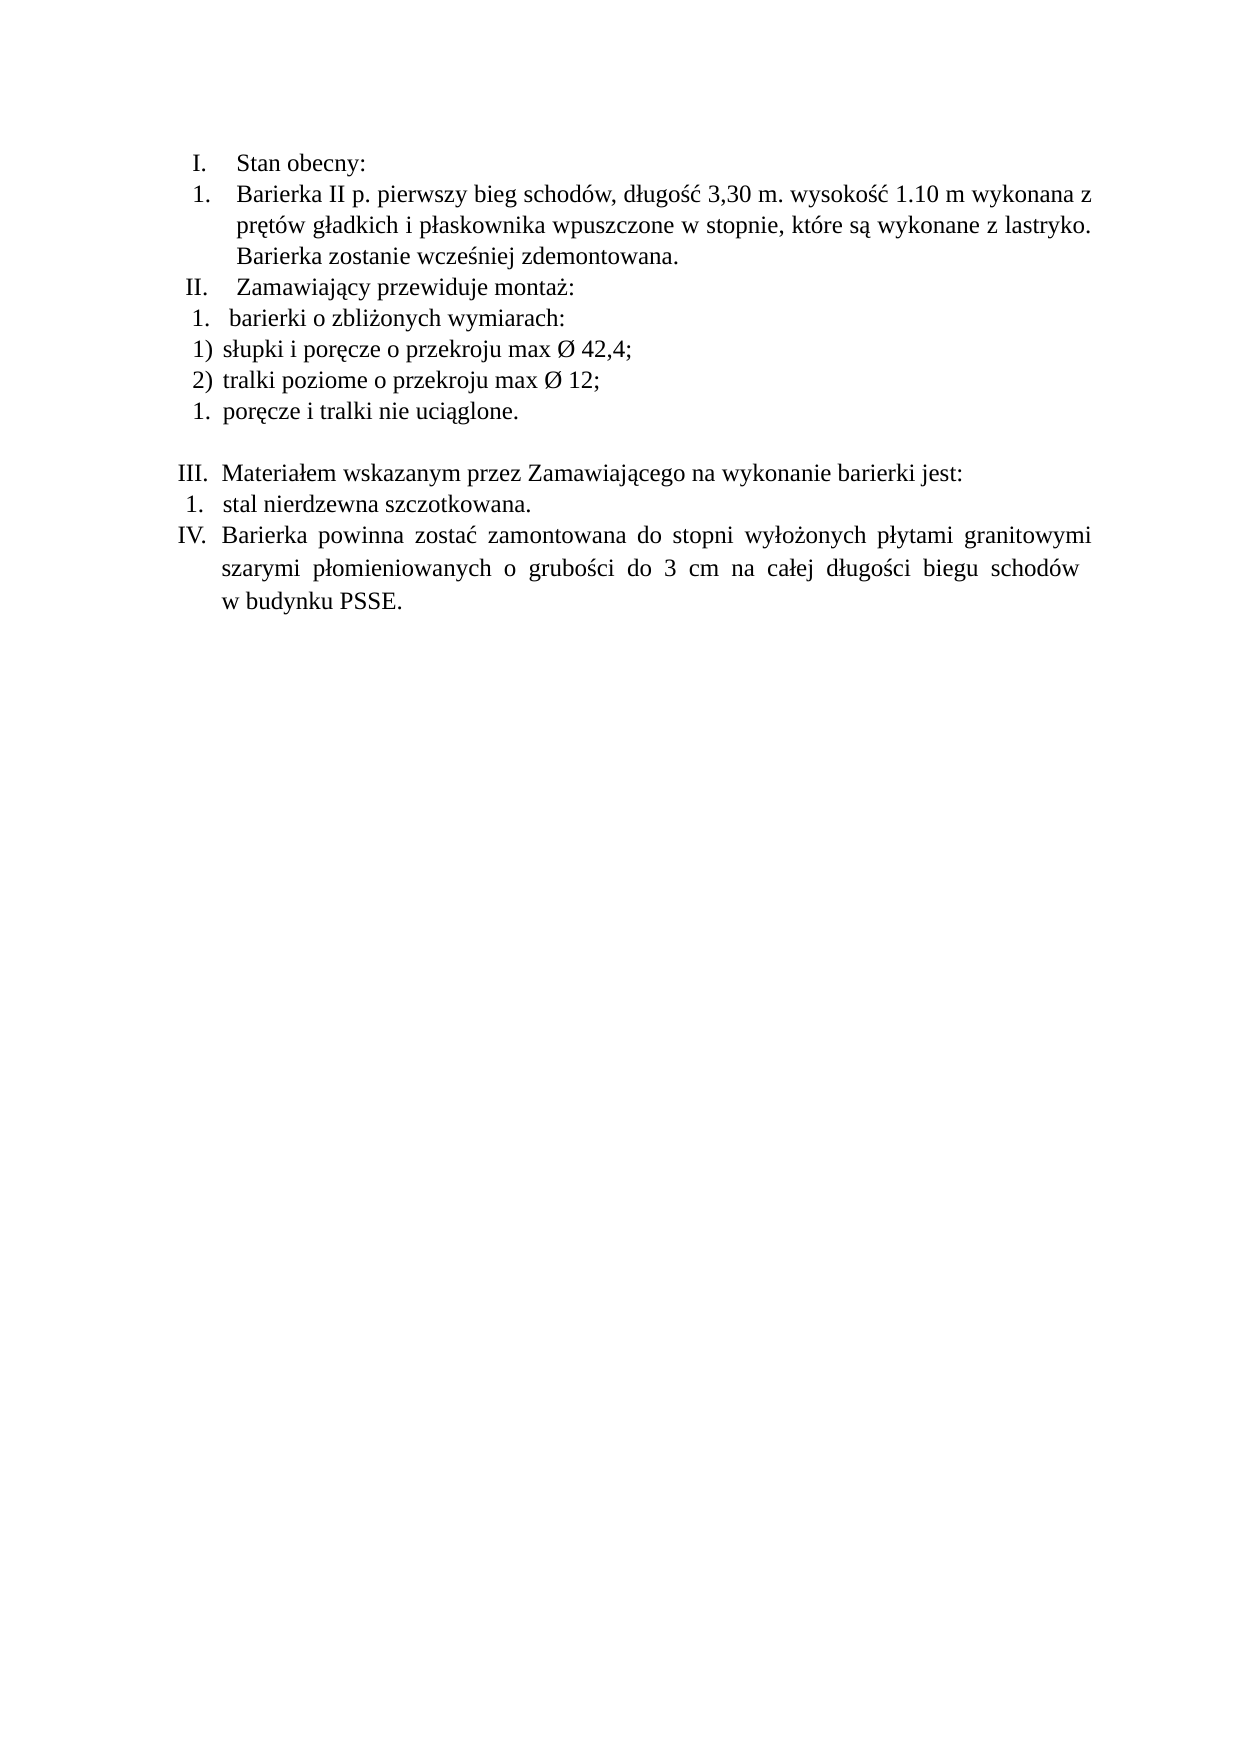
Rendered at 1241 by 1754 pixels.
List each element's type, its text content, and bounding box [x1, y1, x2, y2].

list stal nierdzewna szczotkowana. [185, 489, 1093, 518]
list Barierka powinna zostać zamontowana do stopni wyłożonych płytami granitowymi szarymi płomieniowanych o grubości do 3 cm na całej długości biegu schodów w budynku PSSE. [177, 520, 1093, 615]
list Barierka II p. pierwszy bieg schodów, długość 3,30 m. wysokość 1.10 m wykonana z prętów gładkich i płaskownika wpuszczone w stopnie, które są wykonane z lastryko. Barierka zostanie wcześniej zdemontowana. [192, 179, 1093, 269]
list tralki poziome o przekroju max Ø 12; [192, 365, 1093, 394]
list poręcze i tralki nie uciąglone. [192, 396, 1093, 425]
list Materiałem wskazanym przez Zamawiającego na wykonanie barierki jest: [177, 458, 1093, 487]
list Zamawiający przewiduje montaż: [185, 272, 1093, 301]
list Stan obecny: [192, 148, 1093, 176]
list barierki o zbliżonych wymiarach: [191, 303, 1093, 332]
list słupki i poręcze o przekroju max Ø 42,4; [192, 334, 1093, 363]
